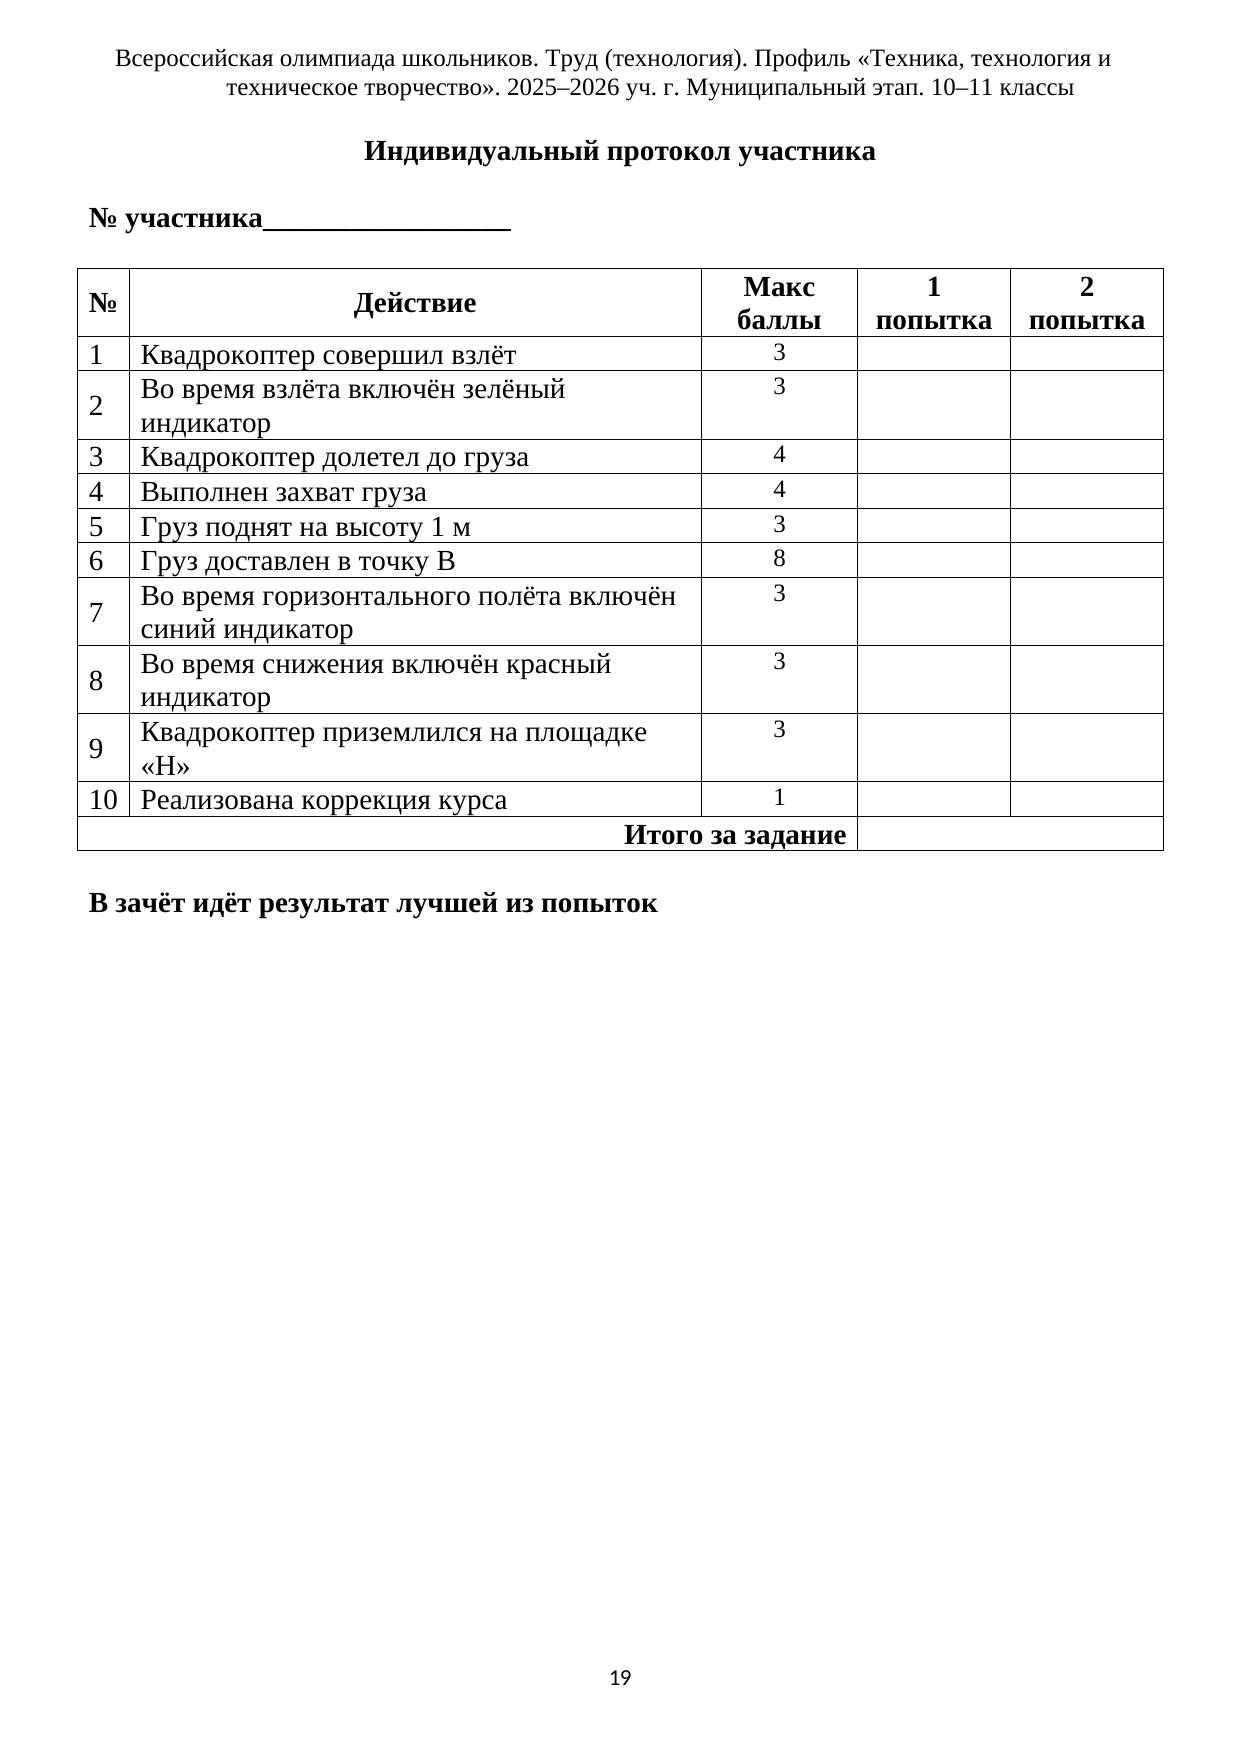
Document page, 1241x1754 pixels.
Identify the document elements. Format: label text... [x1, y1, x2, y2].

table_cell [858, 509, 1010, 542]
table_cell 3 [702, 714, 857, 781]
table_cell [858, 474, 1010, 508]
table_cell [858, 782, 1010, 816]
table_cell 6 [78, 543, 129, 577]
table_cell 9 [78, 714, 129, 781]
table_cell 3 [702, 578, 857, 645]
table_header Действие [130, 269, 701, 336]
table_cell [1011, 371, 1163, 438]
table_cell [1011, 714, 1163, 781]
table_cell [1011, 337, 1163, 370]
table_cell 3 [78, 440, 129, 473]
table_cell 4 [78, 474, 129, 508]
table_cell [858, 646, 1010, 713]
table_cell 3 [702, 337, 857, 370]
table_header 2 попытка [1011, 269, 1163, 336]
table_cell [858, 543, 1010, 577]
table_cell [858, 440, 1010, 473]
table_cell 3 [702, 371, 857, 438]
table_cell Квадрокоптер приземлился на площадке «Н» [130, 714, 701, 781]
table_cell 1 [702, 782, 857, 816]
table_cell [1011, 646, 1163, 713]
table_cell 8 [78, 646, 129, 713]
text Индивидуальный протокол участника [88, 133, 1152, 167]
table_cell [858, 371, 1010, 438]
table_cell 8 [702, 543, 857, 577]
table_cell 1 [78, 337, 129, 370]
table_cell Во время горизонтального полёта включён синий индикатор [130, 578, 701, 645]
table_cell Квадрокоптер долетел до груза [130, 440, 701, 473]
table_cell [1011, 578, 1163, 645]
table_cell [858, 714, 1010, 781]
table_cell [858, 817, 1163, 850]
table_cell [1011, 782, 1163, 816]
table_cell [858, 578, 1010, 645]
table_cell Во время снижения включён красный индикатор [130, 646, 701, 713]
text № участника_________________ [88, 201, 1152, 234]
table_cell Итого за задание [78, 817, 857, 850]
table_cell 4 [702, 440, 857, 473]
table_cell [858, 337, 1010, 370]
table_cell [1011, 543, 1163, 577]
table_cell Груз поднят на высоту 1 м [130, 509, 701, 542]
table_cell 4 [702, 474, 857, 508]
table_cell Груз доставлен в точку B [130, 543, 701, 577]
table_cell Выполнен захват груза [130, 474, 701, 508]
table_cell 5 [78, 509, 129, 542]
table_cell Во время взлёта включён зелёный индикатор [130, 371, 701, 438]
table_cell 7 [78, 578, 129, 645]
table_cell Реализована коррекция курса [130, 782, 701, 816]
table_header Макс баллы [702, 269, 857, 336]
text В зачёт идёт результат лучшей из попыток [88, 885, 1152, 919]
table_header 1 попытка [858, 269, 1010, 336]
table_cell 10 [78, 782, 129, 816]
table_cell [1011, 474, 1163, 508]
table_cell Квадрокоптер совершил взлёт [130, 337, 701, 370]
table_cell 3 [702, 646, 857, 713]
table_cell 2 [78, 371, 129, 438]
table_cell 3 [702, 509, 857, 542]
table_header № [78, 269, 129, 336]
table_cell [1011, 440, 1163, 473]
table_cell [1011, 509, 1163, 542]
